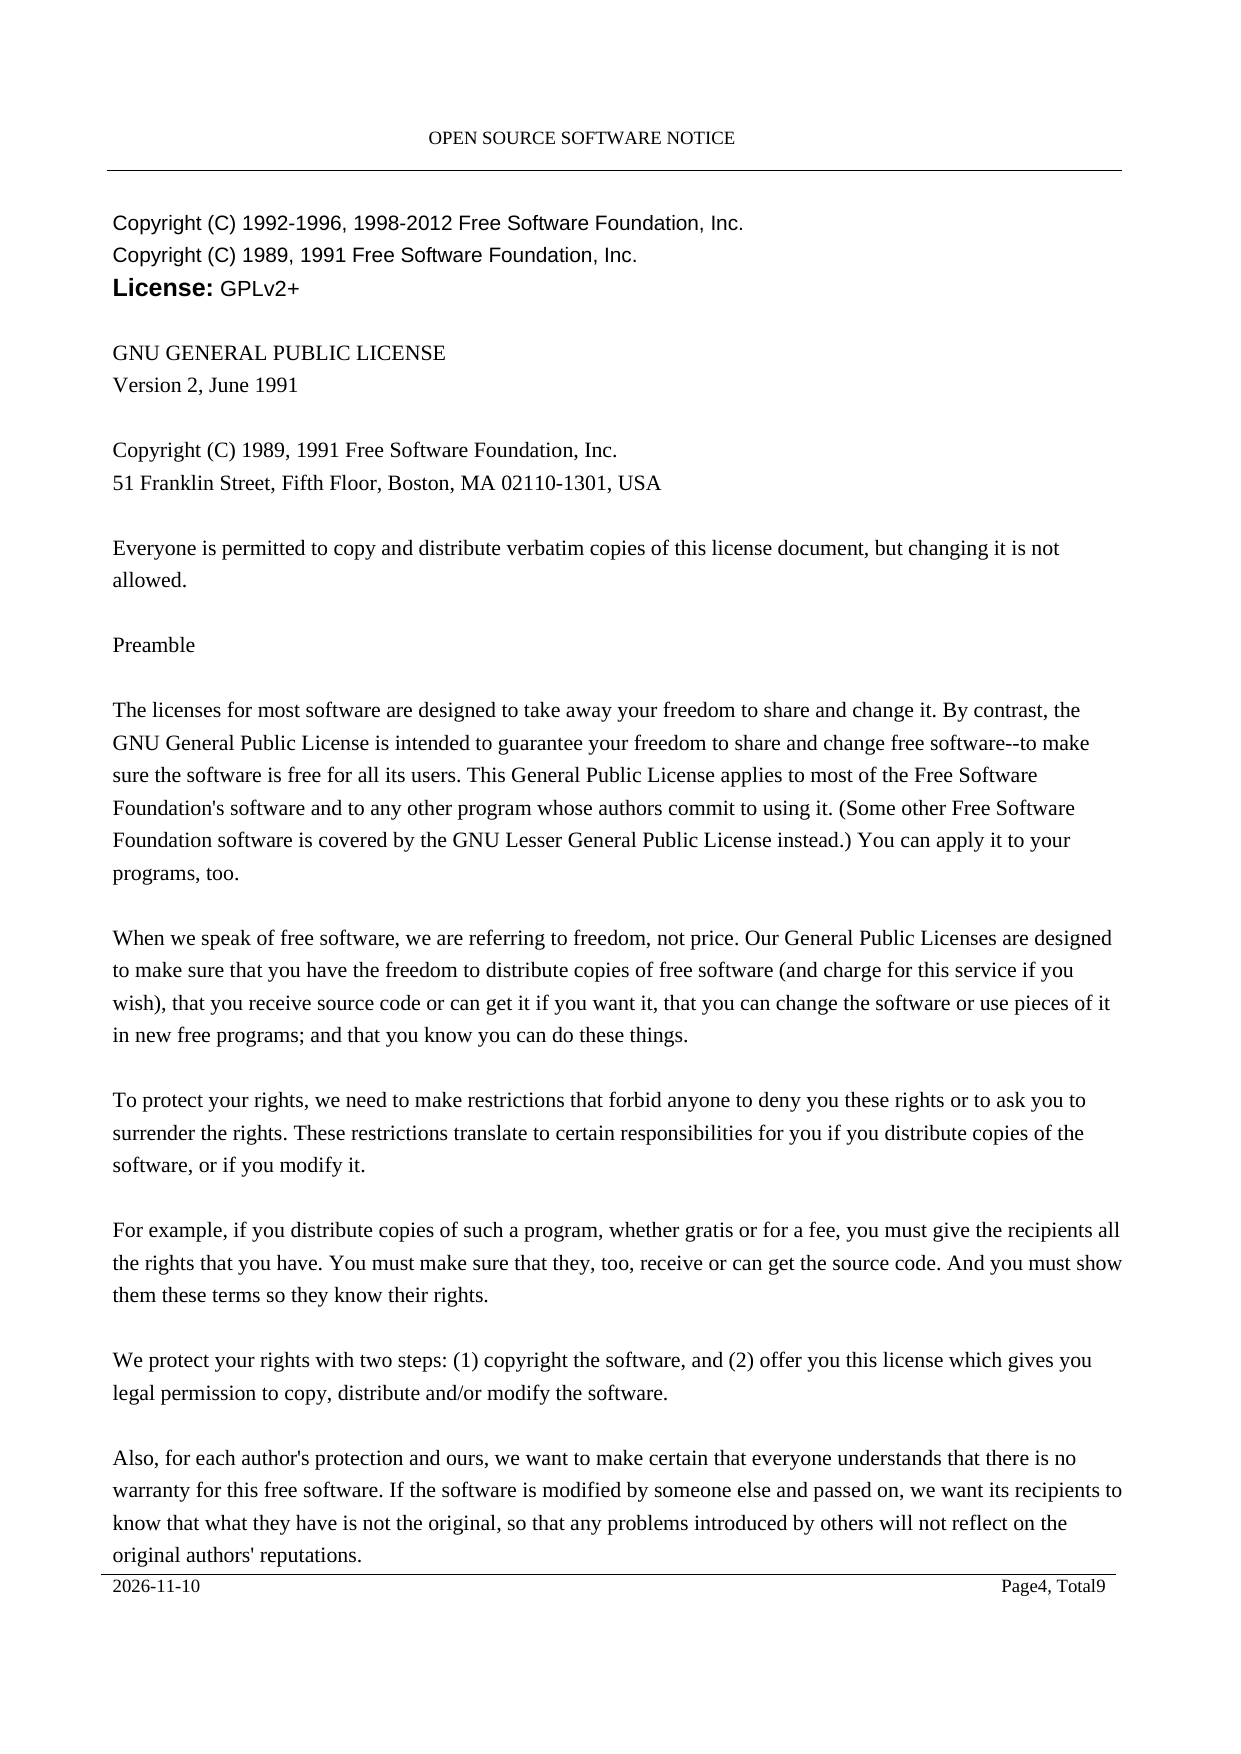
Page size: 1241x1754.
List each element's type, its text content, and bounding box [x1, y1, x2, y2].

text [112, 271, 1128, 1571]
text Copyright (C) 1989, 1991 Free Software Foundation, Inc. [112, 239, 1128, 271]
text Copyright (C) 1992-1996, 1998-2012 Free Software Foundation, Inc. [112, 206, 1128, 239]
